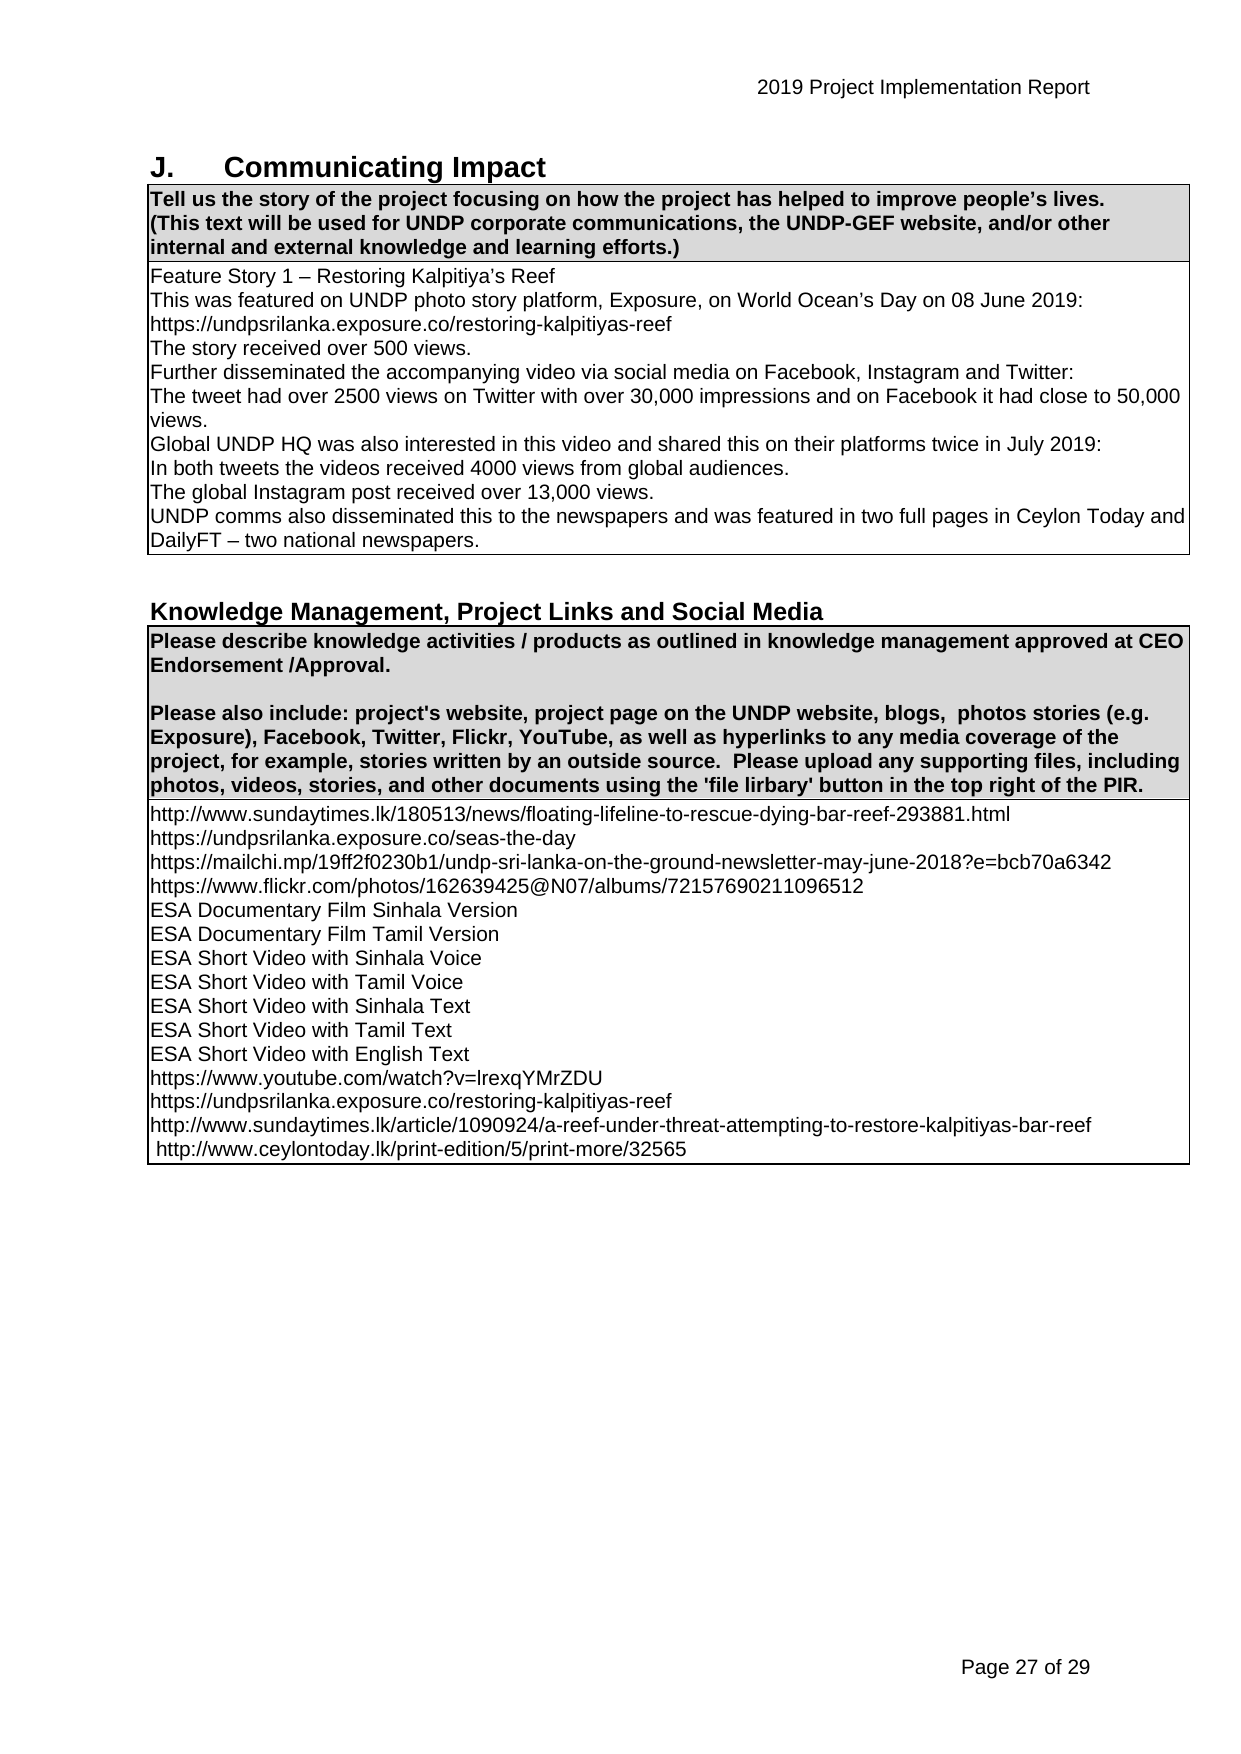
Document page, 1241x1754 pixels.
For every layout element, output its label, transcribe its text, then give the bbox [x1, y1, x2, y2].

text Knowledge Management, Project Links and Social Media [150, 597, 1090, 625]
table_cell Feature Story 1 – Restoring Kalpitiya’s Reef This was featured on UNDP photo story platform, Exposure, on World Ocean’s Day on 08 June 2019: https://undpsrilanka.exposure.co/restoring-kalpitiyas-reef The story received over 500 views. Further disseminated the accompanying video via social media on Facebook, Instagram and Twitter: The tweet had over 2500 views on Twitter with over 30,000 impressions and on Facebook it had close to 50,000 views. Global UNDP HQ was also interested in this video and shared this on their platforms twice in July 2019: In both tweets the videos received 4000 views from global audiences. The global Instagram post received over 13,000 views. UNDP comms also disseminated this to the newspapers and was featured in two full pages in Ceylon Today and DailyFT – two national newspapers. [149, 262, 1189, 554]
table_header Tell us the story of the project focusing on how the project has helped to improve people’s lives. (This text will be used for UNDP corporate communications, the UNDP-GEF website, and/or other internal and external knowledge and learning efforts.) [149, 185, 1189, 261]
subtitle Communicating Impact [150, 150, 1090, 183]
table_header Please describe knowledge activities / products as outlined in knowledge management approved at CEO Endorsement /Approval. Please also include: project's website, project page on the UNDP website, blogs, photos stories (e.g. Exposure), Facebook, Twitter, Flickr, YouTube, as well as hyperlinks to any media coverage of the project, for example, stories written by an outside source. Please upload any supporting files, including photos, videos, stories, and other documents using the 'file lirbary' button in the top right of the PIR. [149, 627, 1189, 798]
table_cell http://www.sundaytimes.lk/180513/news/floating-lifeline-to-rescue-dying-bar-reef-293881.html https://undpsrilanka.exposure.co/seas-the-day https://mailchi.mp/19ff2f0230b1/undp-sri-lanka-on-the-ground-newsletter-may-june-2018?e=bcb70a6342 https://www.flickr.com/photos/162639425@N07/albums/72157690211096512 ESA Documentary Film Sinhala Version ESA Documentary Film Tamil Version ESA Short Video with Sinhala Voice ESA Short Video with Tamil Voice ESA Short Video with Sinhala Text ESA Short Video with Tamil Text ESA Short Video with English Text https://www.youtube.com/watch?v=lrexqYMrZDU https://undpsrilanka.exposure.co/restoring-kalpitiyas-reef http://www.sundaytimes.lk/article/1090924/a-reef-under-threat-attempting-to-restore-kalpitiyas-bar-reef http://www.ceylontoday.lk/print-edition/5/print-more/32565 [149, 800, 1189, 1163]
